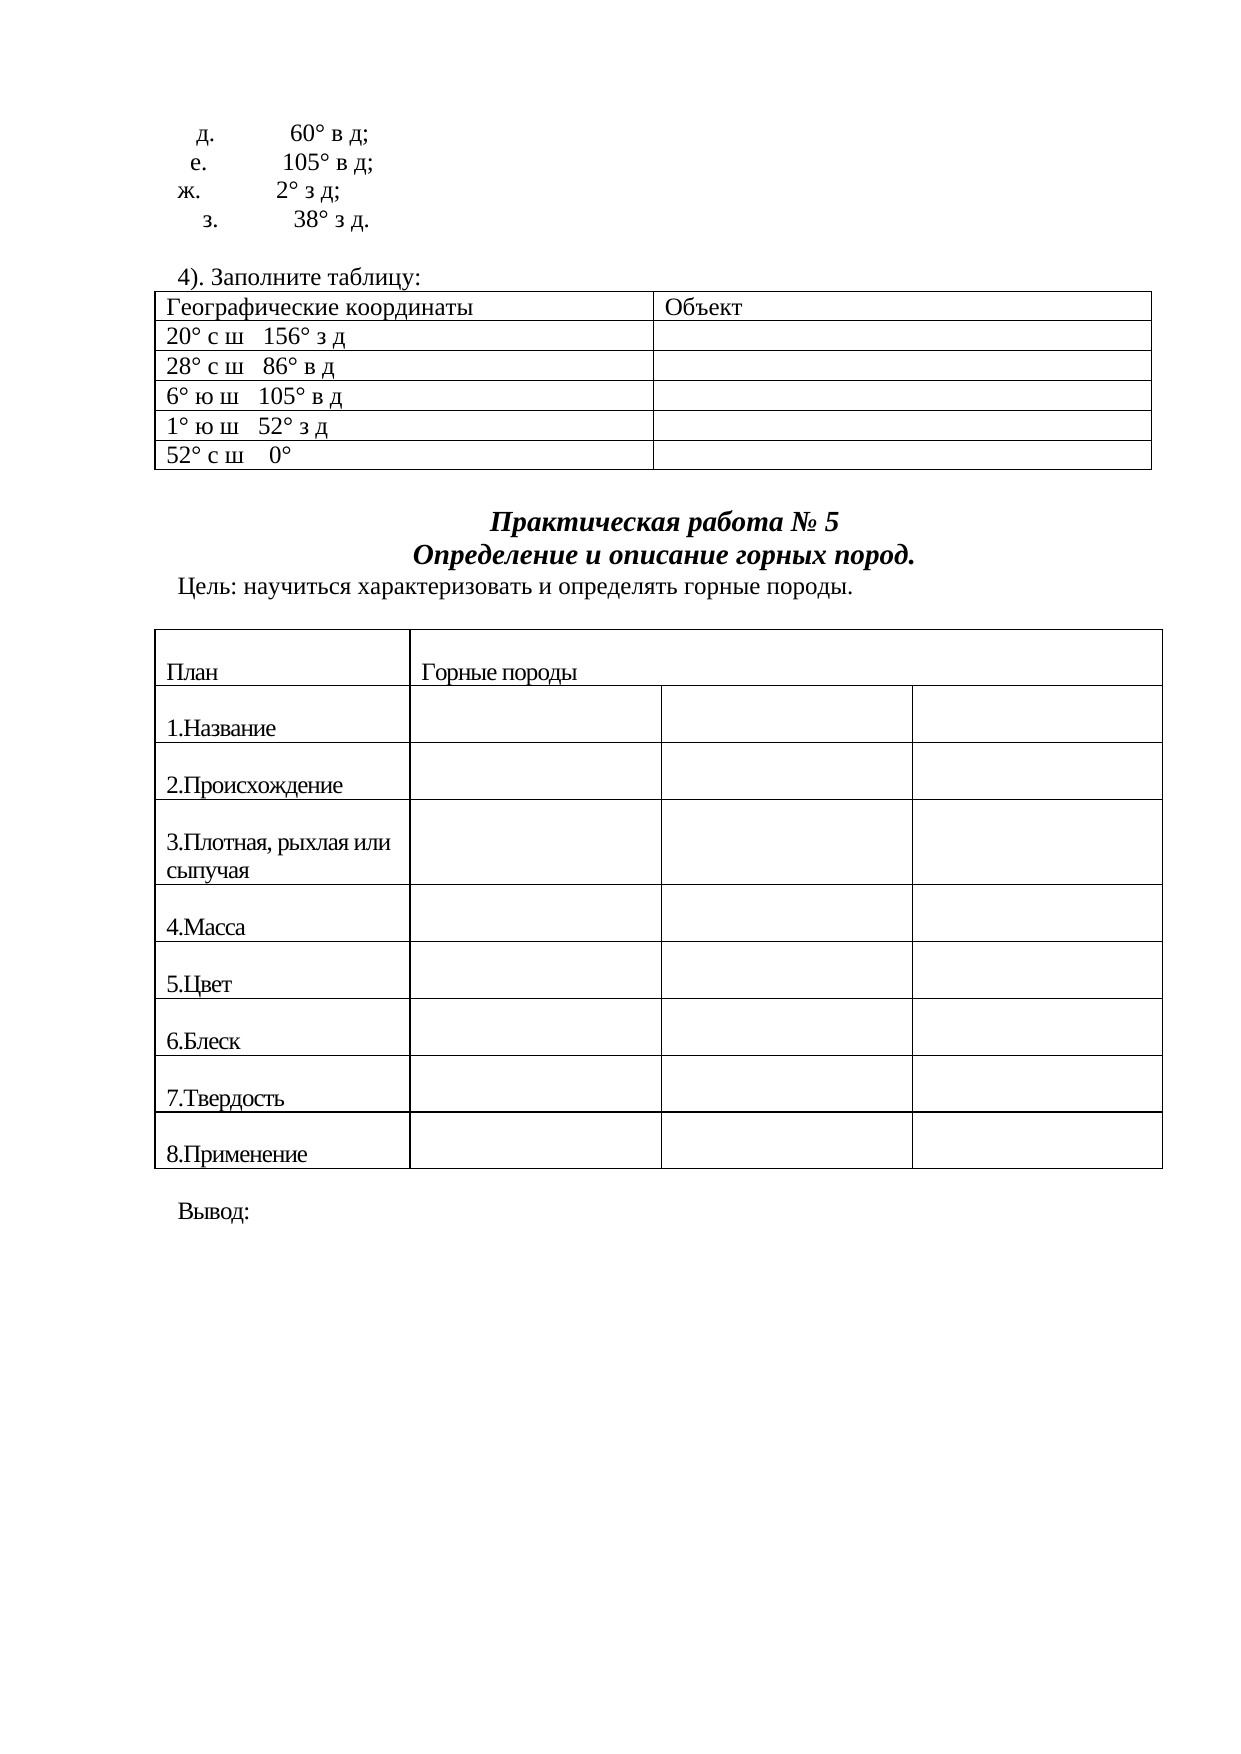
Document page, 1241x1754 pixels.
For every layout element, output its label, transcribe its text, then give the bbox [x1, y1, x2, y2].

table_cell 1.Название [156, 686, 409, 742]
table_cell [913, 686, 1162, 742]
table_cell [411, 885, 661, 941]
table_cell [662, 942, 912, 998]
table_header Объект [654, 292, 1151, 320]
table_cell 8.Применение [156, 1113, 409, 1168]
table_cell [662, 800, 912, 884]
table_cell 6° ю ш 105° в д [156, 381, 653, 410]
table_cell 28° с ш 86° в д [156, 351, 653, 380]
table_cell 4.Масса [156, 885, 409, 941]
text Определение и описание горных пород. [177, 537, 1152, 571]
table_cell [411, 1056, 661, 1111]
text Вывод: [177, 1196, 1152, 1225]
table_cell 2.Происхождение [156, 743, 409, 799]
table_cell [913, 885, 1162, 941]
table_header Горные породы [411, 630, 1162, 685]
table_cell [654, 351, 1151, 380]
table_cell [662, 743, 912, 799]
table_cell [662, 686, 912, 742]
table_cell 52° с ш 0° [156, 441, 653, 469]
text е. 105° в д; [177, 147, 1152, 176]
text з. 38° з д. [177, 204, 1152, 233]
table_cell [662, 1113, 912, 1168]
table_cell [913, 800, 1162, 884]
text д. 60° в д; [177, 118, 1152, 147]
table_cell [654, 381, 1151, 410]
text ж. 2° з д; [177, 176, 1152, 204]
table_cell [411, 686, 661, 742]
table_header План [156, 630, 409, 685]
table_header Географические координаты [156, 292, 653, 320]
table_cell [411, 800, 661, 884]
table_cell [913, 1113, 1162, 1168]
table_cell [662, 999, 912, 1055]
table_cell [913, 999, 1162, 1055]
table_cell 3.Плотная, рыхлая или сыпучая [156, 800, 409, 884]
table_cell 6.Блеск [156, 999, 409, 1055]
text 4). Заполните таблицу: [177, 262, 1152, 291]
table_cell [913, 1056, 1162, 1111]
table_cell [654, 441, 1151, 469]
table_cell [654, 321, 1151, 350]
table_cell [662, 885, 912, 941]
table_cell [913, 942, 1162, 998]
table_cell [913, 743, 1162, 799]
table_cell [411, 743, 661, 799]
text Цель: научиться характеризовать и определять горные породы. [177, 571, 1152, 600]
table_cell [662, 1056, 912, 1111]
table_cell [411, 942, 661, 998]
table_cell 1° ю ш 52° з д [156, 411, 653, 439]
table_cell 7.Твердость [156, 1056, 409, 1111]
table_cell 20° с ш 156° з д [156, 321, 653, 350]
text Практическая работа № 5 [177, 504, 1152, 537]
table_cell [411, 1113, 661, 1168]
table_cell 5.Цвет [156, 942, 409, 998]
table_cell [411, 999, 661, 1055]
table_cell [654, 411, 1151, 439]
